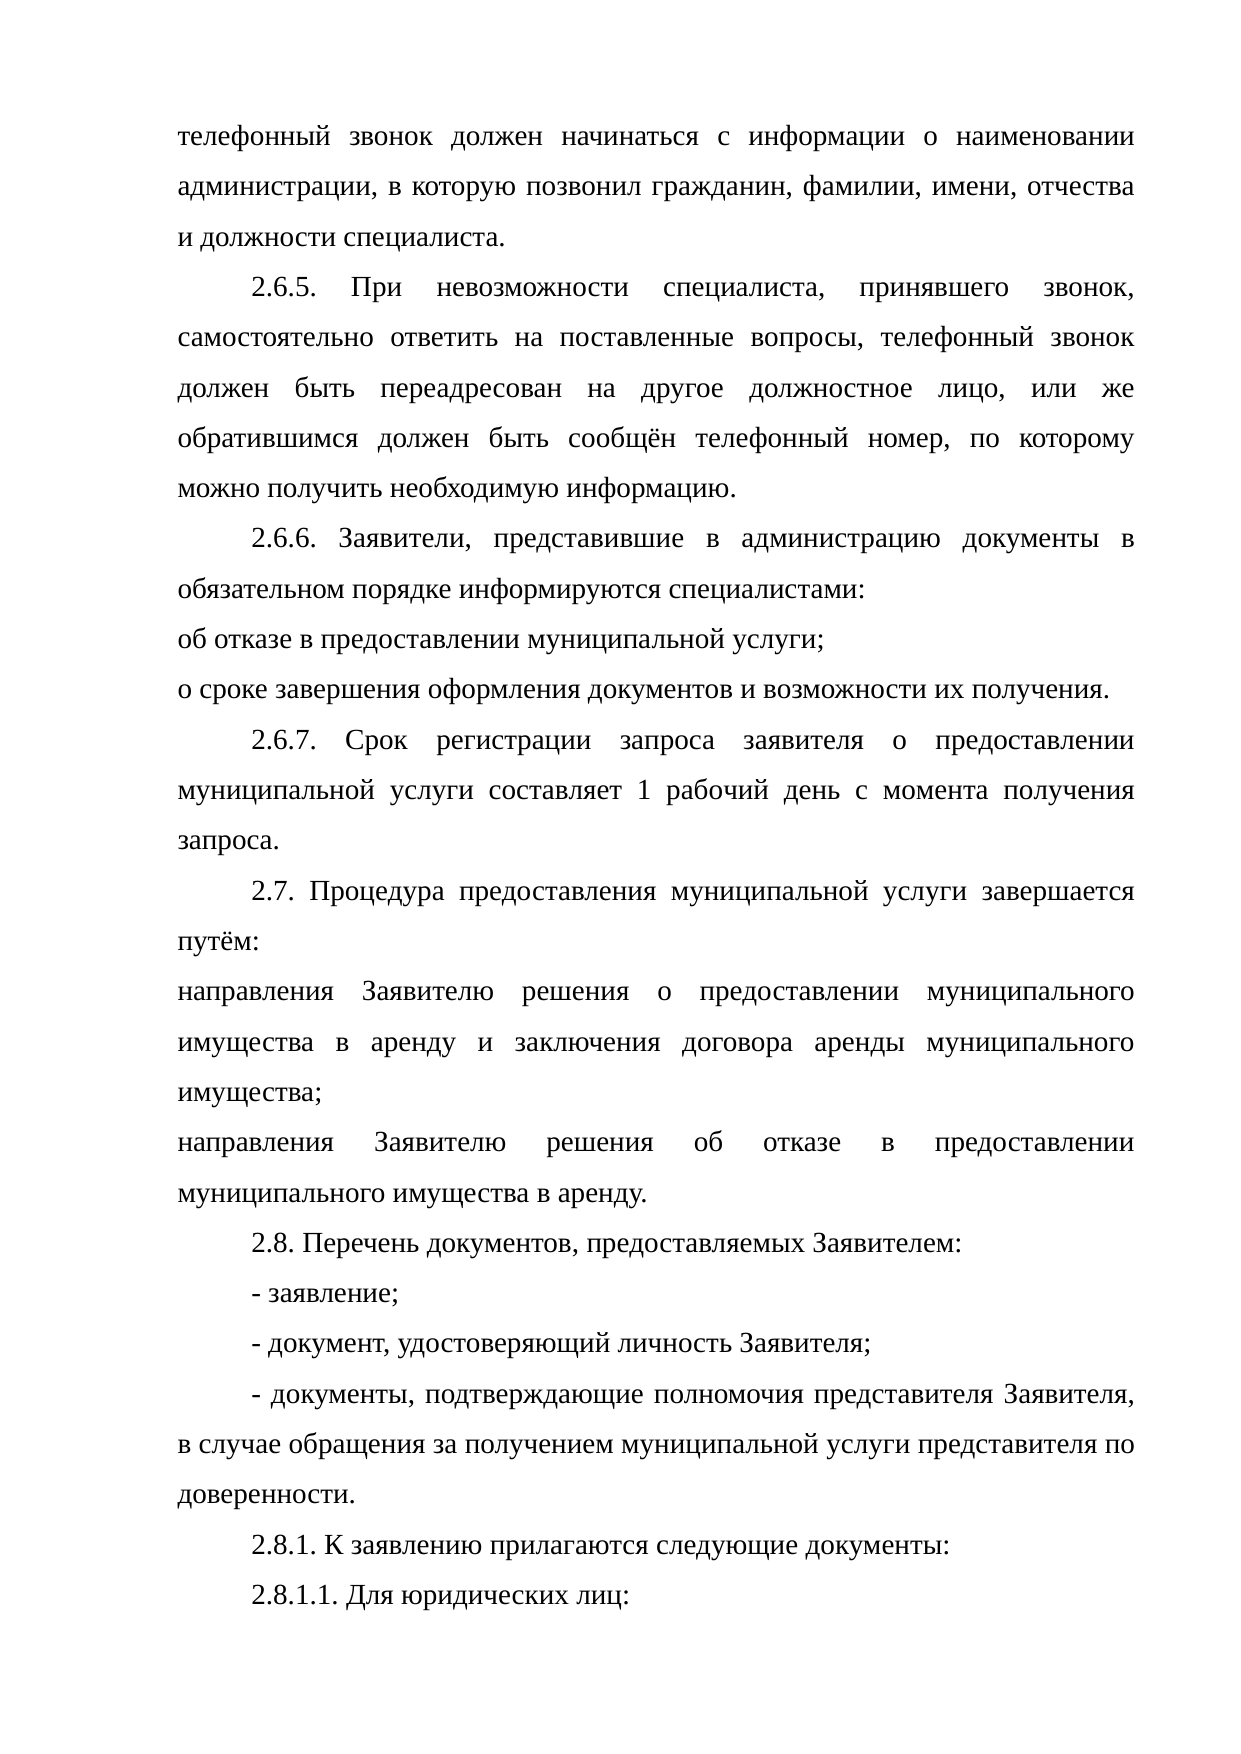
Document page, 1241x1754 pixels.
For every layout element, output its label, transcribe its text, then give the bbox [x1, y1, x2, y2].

text 2.6.6. Заявители, представившие в администрацию документы в обязательном порядке информируются специалистами: [177, 521, 1135, 604]
text 2.8. Перечень документов, предоставляемых Заявителем: [177, 1225, 1135, 1258]
text направления Заявителю решения об отказе в предоставлении муниципального имущества в аренду. [177, 1124, 1135, 1208]
text 2.8.1.1. Для юридических лиц: [177, 1577, 1135, 1611]
text 2.6.7. Срок регистрации запроса заявителя о предоставлении муниципальной услуги составляет 1 рабочий день с момента получения запроса. [177, 722, 1135, 856]
text - документы, подтверждающие полномочия представителя Заявителя, в случае обращения за получением муниципальной услуги представителя по доверенности. [177, 1376, 1135, 1510]
text 2.8.1. К заявлению прилагаются следующие документы: [177, 1527, 1135, 1560]
text направления Заявителю решения о предоставлении муниципального имущества в аренду и заключения договора аренды муниципального имущества; [177, 973, 1135, 1108]
text об отказе в предоставлении муниципальной услуги; [177, 621, 1135, 655]
text о сроке завершения оформления документов и возможности их получения. [177, 672, 1135, 705]
text - заявление; [177, 1275, 1135, 1309]
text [177, 118, 1135, 252]
text - документ, удостоверяющий личность Заявителя; [177, 1326, 1135, 1359]
text 2.7. Процедура предоставления муниципальной услуги завершается путём: [177, 873, 1135, 957]
text 2.6.5. При невозможности специалиста, принявшего звонок, самостоятельно ответить на поставленные вопросы, телефонный звонок должен быть переадресован на другое должностное лицо, или же обратившимся должен быть сообщён телефонный номер, по которому можно получить необходимую информацию. [177, 269, 1135, 504]
